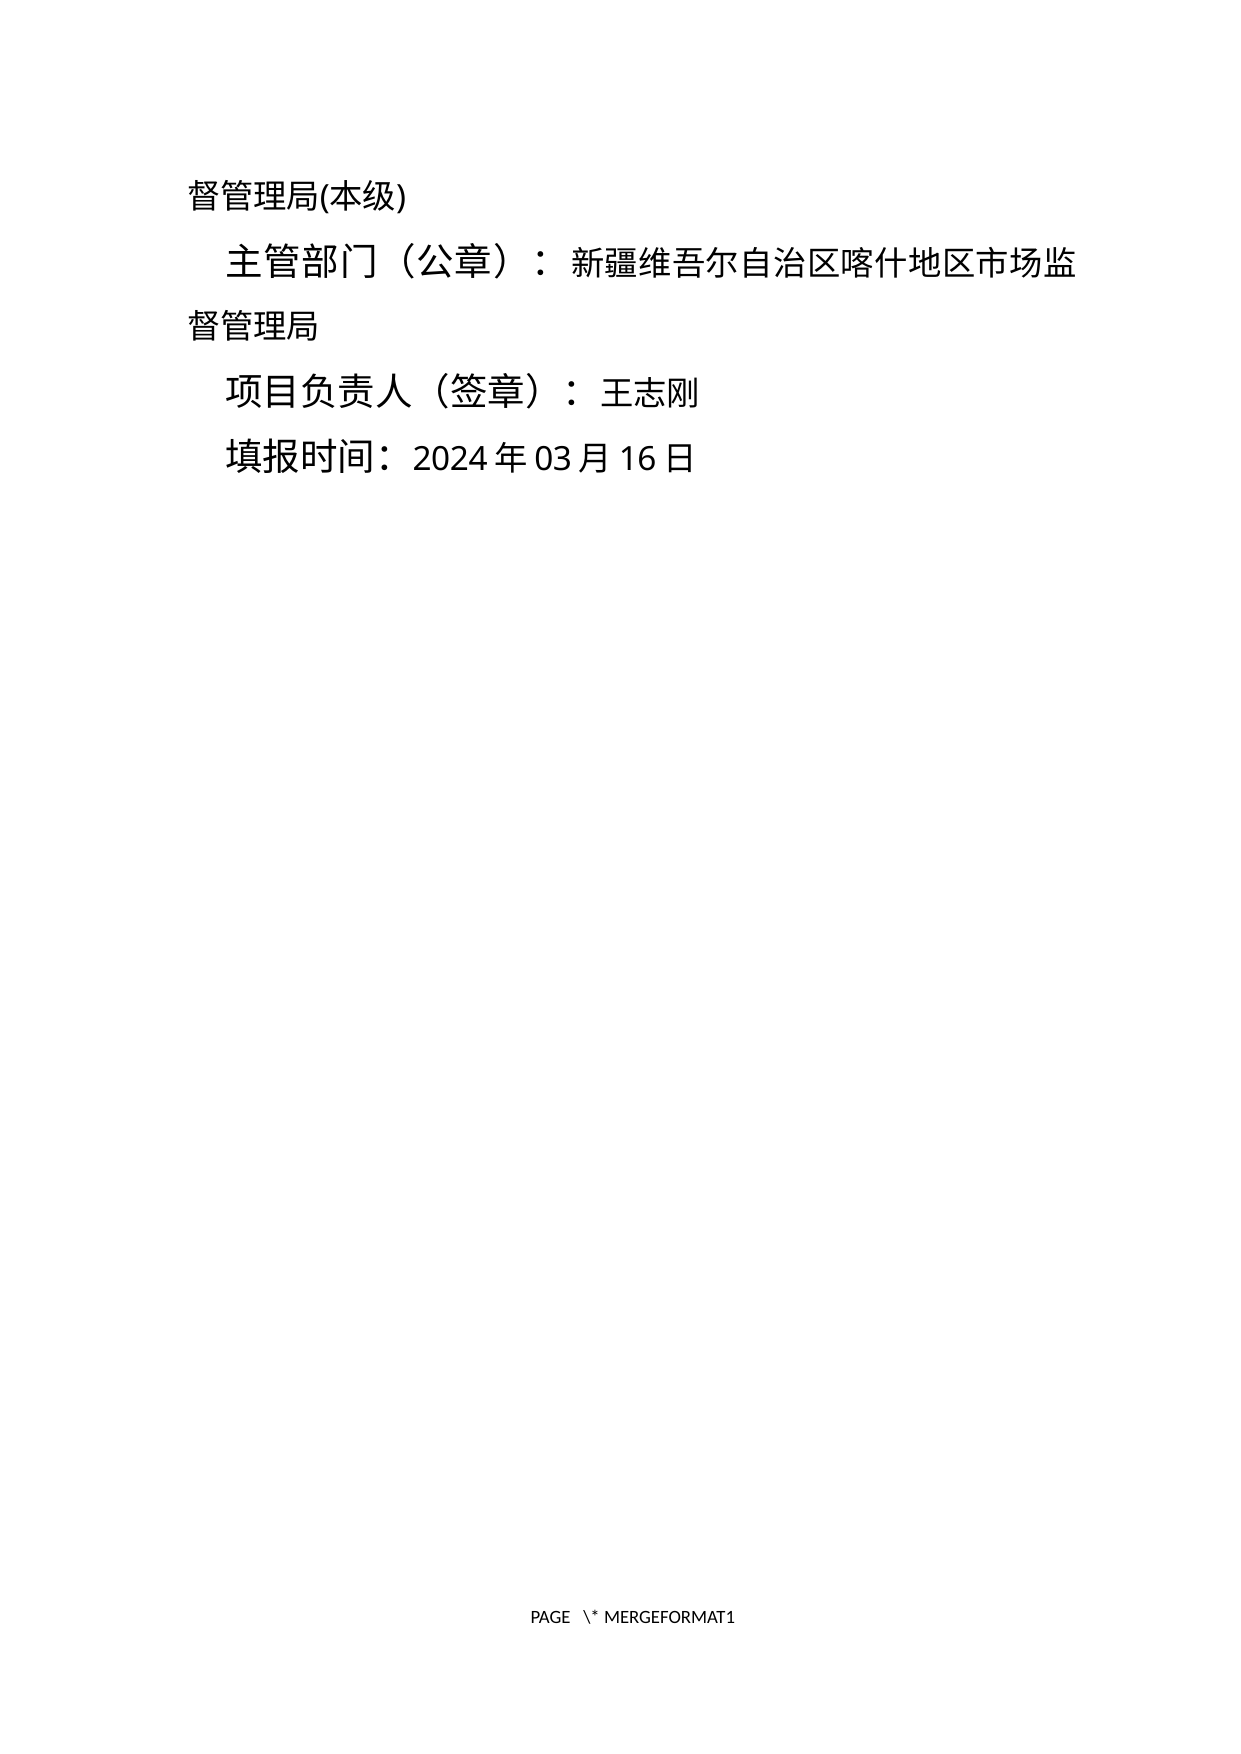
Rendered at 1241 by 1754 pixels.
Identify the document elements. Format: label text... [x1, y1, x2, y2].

text 填报时间：2024年03月16日 [187, 422, 1078, 487]
text 项目负责人（签章）：王志刚 [187, 357, 1078, 422]
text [187, 162, 1078, 227]
text 主管部门（公章）：新疆维吾尔自治区喀什地区市场监督管理局 [187, 227, 1078, 357]
